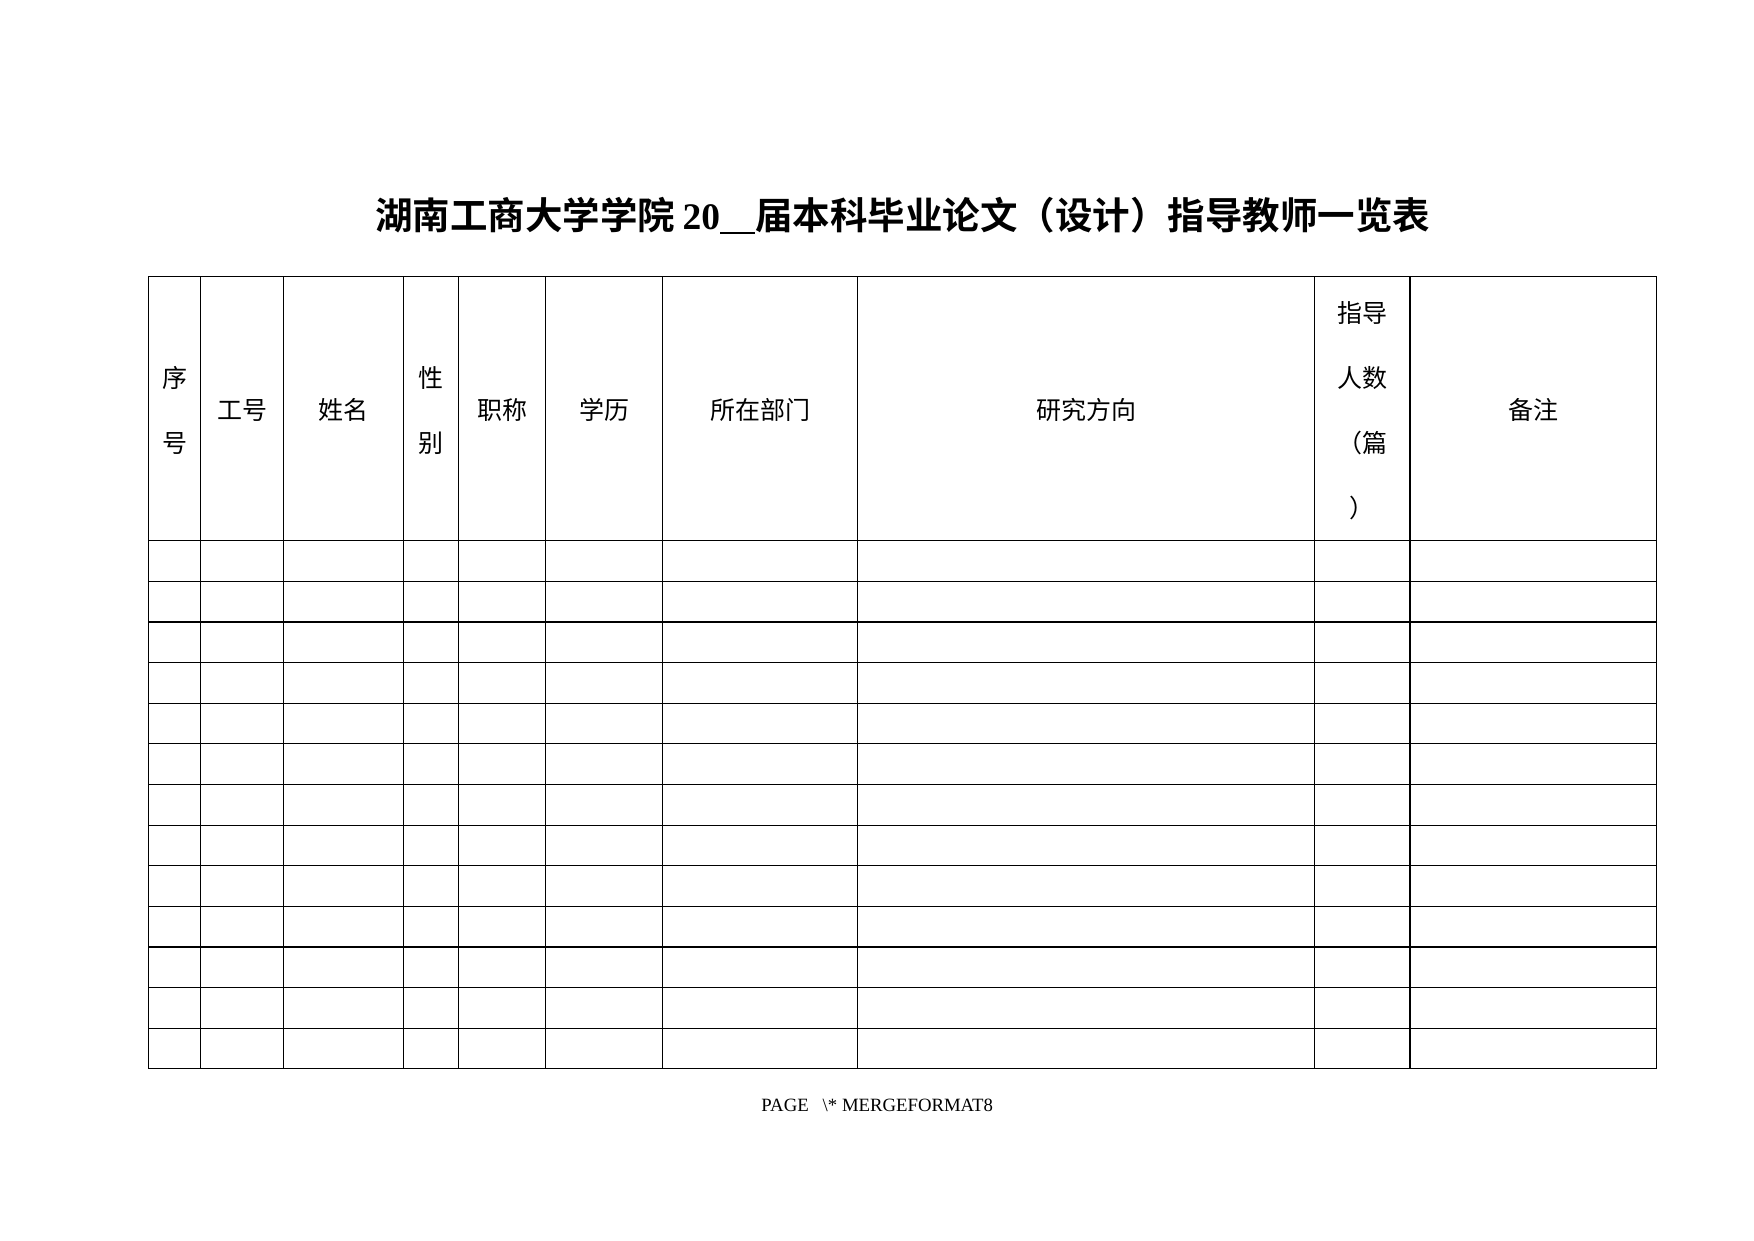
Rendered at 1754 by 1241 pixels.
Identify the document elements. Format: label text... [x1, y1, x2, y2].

table_cell [858, 744, 1314, 784]
table_cell [459, 582, 545, 621]
table_cell [858, 541, 1314, 581]
table_cell [149, 948, 200, 987]
table_cell [546, 541, 662, 581]
table_cell [284, 744, 403, 784]
table_cell [1411, 623, 1656, 662]
table_cell [149, 582, 200, 621]
table_cell [1411, 704, 1656, 743]
table_cell [459, 826, 545, 865]
table_cell [1315, 663, 1409, 703]
table_cell [546, 826, 662, 865]
table_cell 指导人数（篇） [1315, 277, 1409, 540]
table_cell [1411, 541, 1656, 581]
table_cell [404, 744, 458, 784]
table_cell [201, 785, 283, 824]
table_cell [284, 704, 403, 743]
table_cell 所在部门 [663, 277, 857, 540]
table_cell [858, 623, 1314, 662]
table_cell [149, 988, 200, 1028]
table_cell [858, 907, 1314, 946]
table_cell [1411, 744, 1656, 784]
table_cell [404, 948, 458, 987]
table_cell [1411, 1029, 1656, 1068]
table_cell [546, 866, 662, 906]
table_cell [201, 704, 283, 743]
table_cell [201, 866, 283, 906]
table_cell [149, 623, 200, 662]
table_cell [546, 907, 662, 946]
table_cell [201, 948, 283, 987]
table_cell [284, 785, 403, 824]
table_cell [546, 988, 662, 1028]
table_cell [149, 541, 200, 581]
table_cell [663, 623, 857, 662]
table_cell [663, 988, 857, 1028]
table_cell [284, 866, 403, 906]
table_cell [1411, 907, 1656, 946]
table_cell [201, 988, 283, 1028]
table_cell [1315, 1029, 1409, 1068]
table_cell [1315, 988, 1409, 1028]
table_cell 学历 [546, 277, 662, 540]
table_cell [201, 1029, 283, 1068]
table_header 湖南工商大学学院20 届本科毕业论文（设计）指导教师一览表 [149, 150, 1656, 276]
table_cell [149, 663, 200, 703]
table_cell [404, 663, 458, 703]
table_cell [1315, 582, 1409, 621]
table_cell [404, 907, 458, 946]
table_cell [284, 582, 403, 621]
table_cell [1315, 826, 1409, 865]
table_cell [459, 744, 545, 784]
table_cell 性别 [404, 277, 458, 540]
table_cell [201, 744, 283, 784]
table_cell [1315, 541, 1409, 581]
table_cell [284, 623, 403, 662]
table_cell [404, 826, 458, 865]
table_cell [1315, 623, 1409, 662]
table_cell [459, 704, 545, 743]
table_cell [663, 663, 857, 703]
table_cell [663, 826, 857, 865]
table_cell [858, 948, 1314, 987]
table_cell [149, 826, 200, 865]
table_cell [663, 541, 857, 581]
table_cell [663, 744, 857, 784]
table_cell [149, 907, 200, 946]
table_cell [404, 785, 458, 824]
table_cell [546, 704, 662, 743]
table_cell [1411, 785, 1656, 824]
table_cell [858, 866, 1314, 906]
table_cell 研究方向 [858, 277, 1314, 540]
table_cell [663, 948, 857, 987]
table_cell [284, 948, 403, 987]
table_cell [404, 623, 458, 662]
table_cell [459, 663, 545, 703]
table_cell [149, 1029, 200, 1068]
table_cell [459, 785, 545, 824]
table_cell [149, 704, 200, 743]
table_cell [404, 866, 458, 906]
table_cell [1411, 988, 1656, 1028]
table_cell [858, 826, 1314, 865]
table_cell [459, 866, 545, 906]
table_cell [1411, 826, 1656, 865]
table_cell [663, 1029, 857, 1068]
table_cell [546, 663, 662, 703]
table_cell [284, 541, 403, 581]
table_cell [459, 988, 545, 1028]
table_cell [149, 866, 200, 906]
table_cell 职称 [459, 277, 545, 540]
table_cell [1411, 866, 1656, 906]
table_cell [663, 785, 857, 824]
table_cell [1315, 744, 1409, 784]
table_cell [201, 582, 283, 621]
table_cell [149, 785, 200, 824]
table_cell [1315, 704, 1409, 743]
table_cell 姓名 [284, 277, 403, 540]
table_cell [1315, 866, 1409, 906]
table_cell [858, 988, 1314, 1028]
table_cell [404, 582, 458, 621]
table_cell [663, 704, 857, 743]
table_cell [858, 1029, 1314, 1068]
table_cell [149, 744, 200, 784]
table_cell [1411, 948, 1656, 987]
table_cell [858, 663, 1314, 703]
table_cell [1315, 785, 1409, 824]
table_cell [201, 826, 283, 865]
table_cell [284, 907, 403, 946]
table_cell [459, 1029, 545, 1068]
table_cell [546, 948, 662, 987]
table_cell [201, 623, 283, 662]
table_cell [546, 623, 662, 662]
table_cell [663, 907, 857, 946]
table_cell [663, 866, 857, 906]
table_cell [284, 1029, 403, 1068]
table_cell 序号 [149, 277, 200, 540]
table_cell [459, 541, 545, 581]
table_cell [404, 541, 458, 581]
table_cell [404, 1029, 458, 1068]
table_cell [404, 988, 458, 1028]
table_cell [1315, 907, 1409, 946]
table_cell [459, 907, 545, 946]
table_cell [459, 623, 545, 662]
table_cell [1315, 948, 1409, 987]
table_cell [284, 663, 403, 703]
table_cell 工号 [201, 277, 283, 540]
table_cell [284, 988, 403, 1028]
table_cell [459, 948, 545, 987]
table_cell [1411, 582, 1656, 621]
table_cell [546, 582, 662, 621]
table_cell [858, 785, 1314, 824]
table_cell [201, 663, 283, 703]
table_cell [404, 704, 458, 743]
table_cell [201, 907, 283, 946]
table_cell [201, 541, 283, 581]
table_cell [858, 582, 1314, 621]
table_cell [284, 826, 403, 865]
table_cell [546, 785, 662, 824]
table_cell [546, 744, 662, 784]
table_cell [546, 1029, 662, 1068]
table_cell [858, 704, 1314, 743]
table_cell [1411, 663, 1656, 703]
table_cell 备注 [1411, 277, 1656, 540]
table_cell [663, 582, 857, 621]
